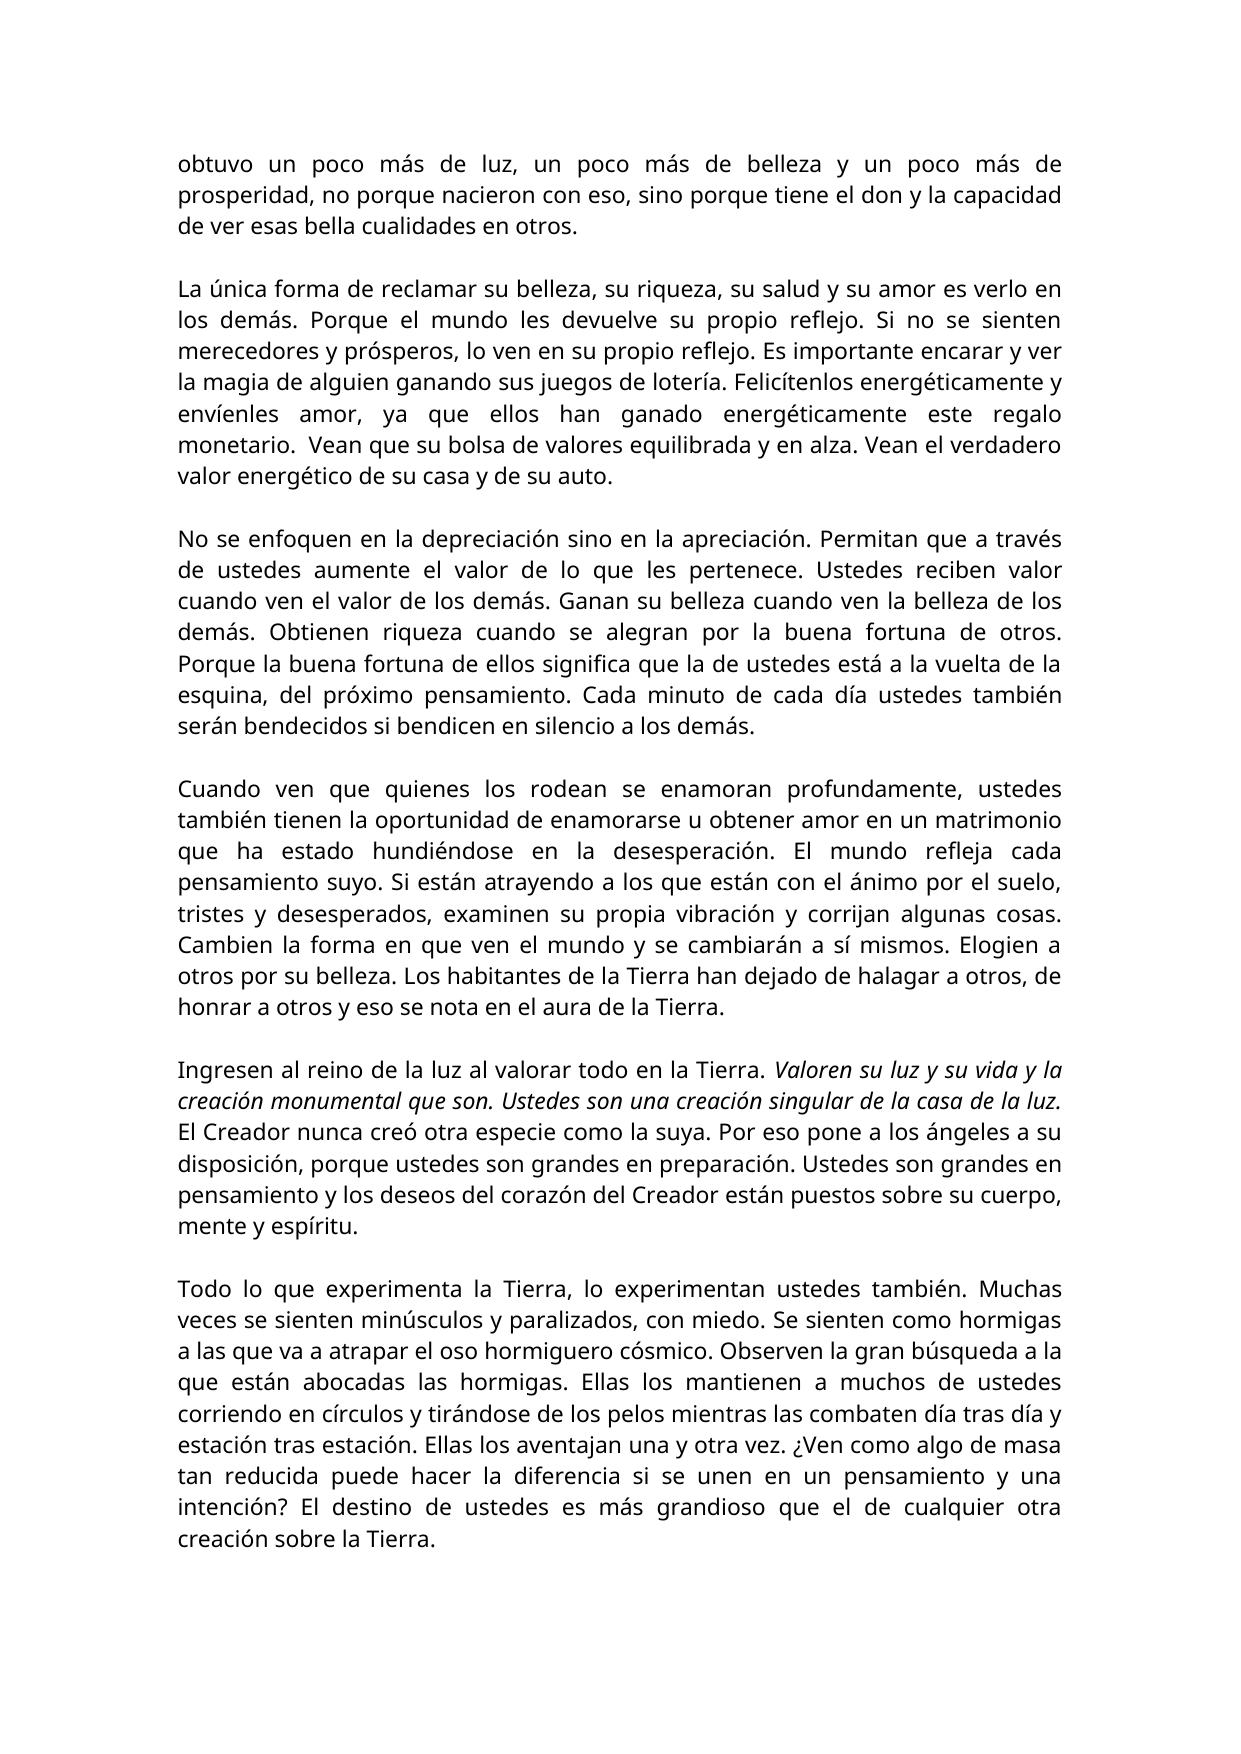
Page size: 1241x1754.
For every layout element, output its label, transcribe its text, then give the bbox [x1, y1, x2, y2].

text Ingresen al reino de la luz al valorar todo en la Tierra. Valoren su luz y su vida y la creación monumental que son. Ustedes son una creación singular de la casa de la luz. El Creador nunca creó otra especie como la suya. Por eso pone a los ángeles a su disposición, porque ustedes son grandes en preparación. Ustedes son grandes en pensamiento y los deseos del corazón del Creador están puestos sobre su cuerpo, mente y espíritu. [177, 1054, 1063, 1241]
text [177, 148, 1063, 241]
text No se enfoquen en la depreciación sino en la apreciación. Permitan que a través de ustedes aumente el valor de lo que les pertenece. Ustedes reciben valor cuando ven el valor de los demás. Ganan su belleza cuando ven la belleza de los demás. Obtienen riqueza cuando se alegran por la buena fortuna de otros. Porque la buena fortuna de ellos significa que la de ustedes está a la vuelta de la esquina, del próximo pensamiento. Cada minuto de cada día ustedes también serán bendecidos si bendicen en silencio a los demás. [177, 523, 1063, 741]
text La única forma de reclamar su belleza, su riqueza, su salud y su amor es verlo en los demás. Porque el mundo les devuelve su propio reflejo. Si no se sienten merecedores y prósperos, lo ven en su propio reflejo. Es importante encarar y ver la magia de alguien ganando sus juegos de lotería. Felicítenlos energéticamente y envíenles amor, ya que ellos han ganado energéticamente este regalo monetario. Vean que su bolsa de valores equilibrada y en alza. Vean el verdadero valor energético de su casa y de su auto. [177, 273, 1063, 491]
text Todo lo que experimenta la Tierra, lo experimentan ustedes también. Muchas veces se sienten minúsculos y paralizados, con miedo. Se sienten como hormigas a las que va a atrapar el oso hormiguero cósmico. Observen la gran búsqueda a la que están abocadas las hormigas. Ellas los mantienen a muchos de ustedes corriendo en círculos y tirándose de los pelos mientras las combaten día tras día y estación tras estación. Ellas los aventajan una y otra vez. ¿Ven como algo de masa tan reducida puede hacer la diferencia si se unen en un pensamiento y una intención? El destino de ustedes es más grandioso que el de cualquier otra creación sobre la Tierra. [177, 1273, 1063, 1554]
text Cuando ven que quienes los rodean se enamoran profundamente, ustedes también tienen la oportunidad de enamorarse u obtener amor en un matrimonio que ha estado hundiéndose en la desesperación. El mundo refleja cada pensamiento suyo. Si están atrayendo a los que están con el ánimo por el suelo, tristes y desesperados, examinen su propia vibración y corrijan algunas cosas. Cambien la forma en que ven el mundo y se cambiarán a sí mismos. Elogien a otros por su belleza. Los habitantes de la Tierra han dejado de halagar a otros, de honrar a otros y eso se nota en el aura de la Tierra. [177, 773, 1063, 1023]
